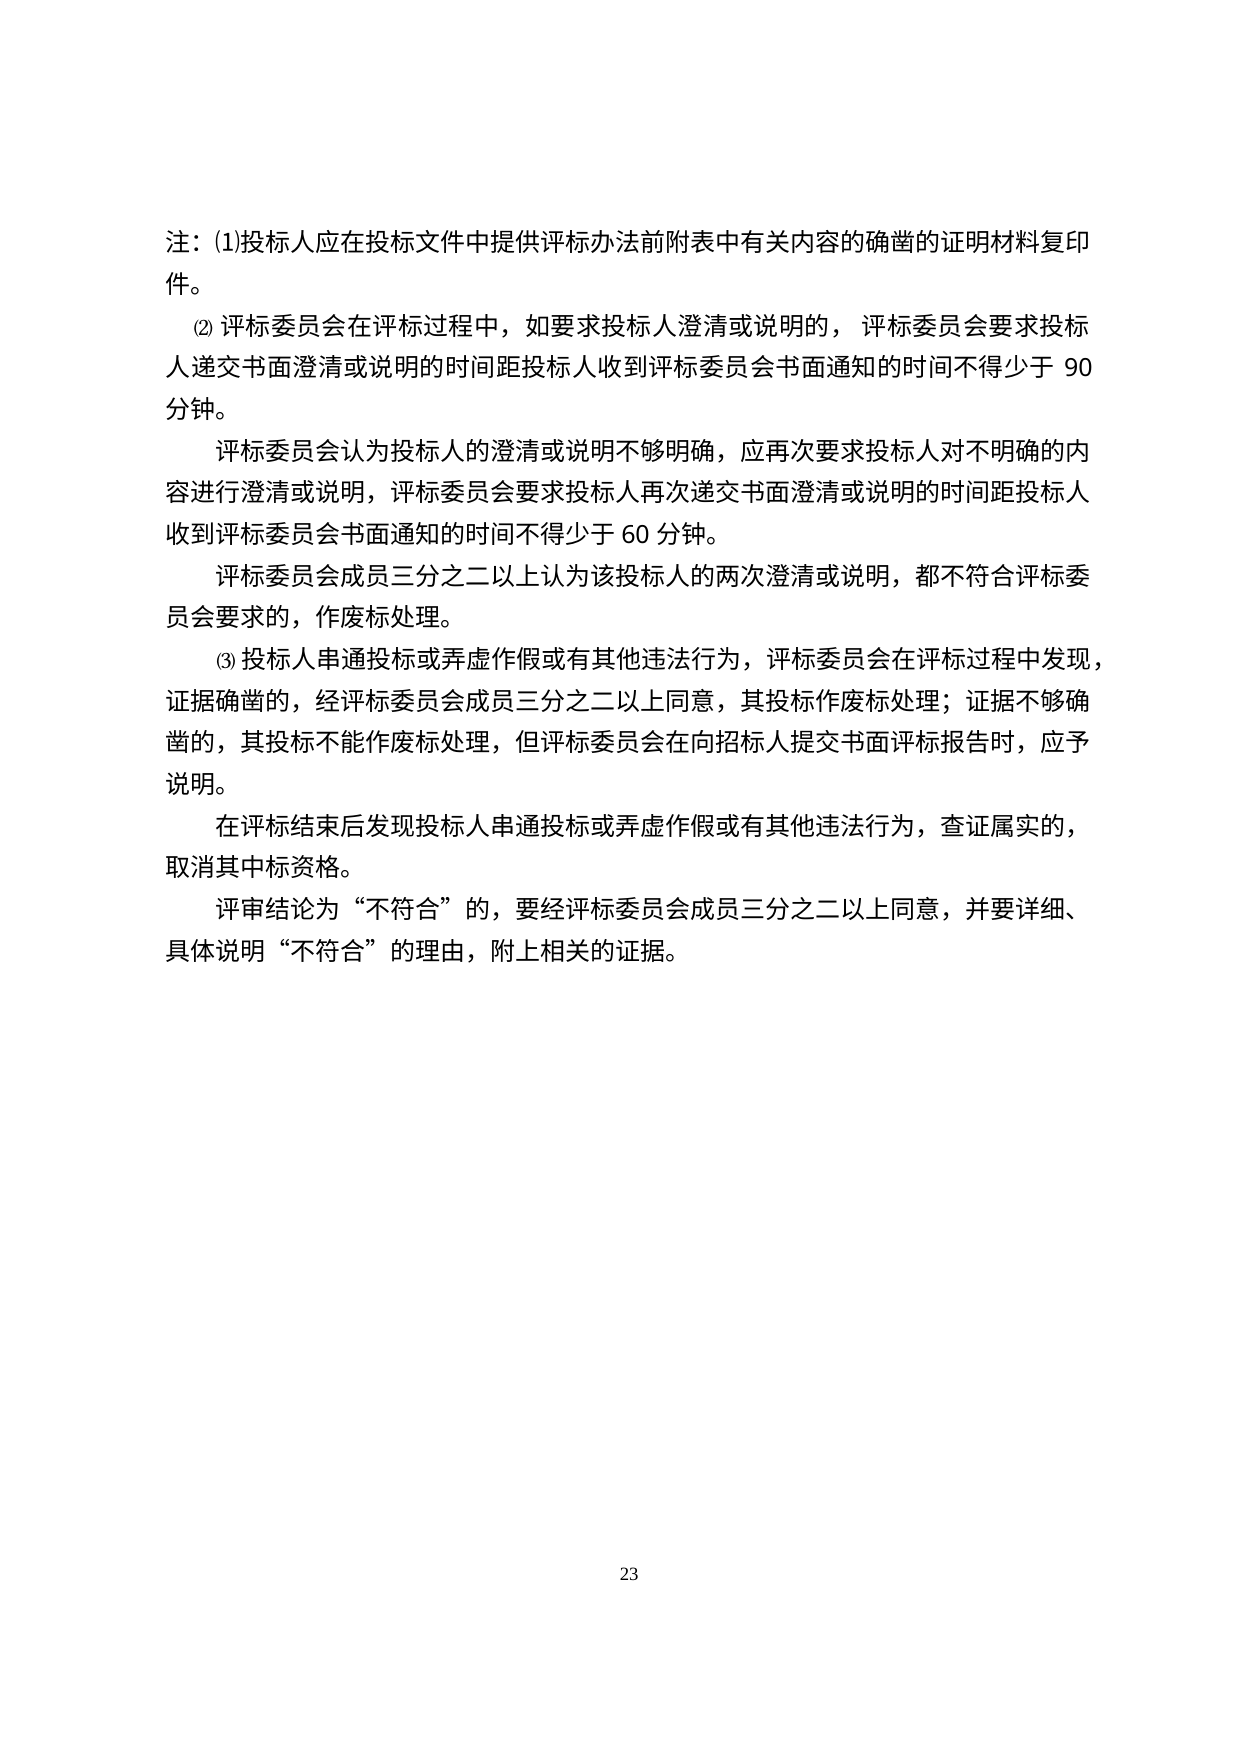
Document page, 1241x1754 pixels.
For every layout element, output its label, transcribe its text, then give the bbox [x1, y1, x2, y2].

text 评标委员会成员三分之二以上认为该投标人的两次澄清或说明，都不符合评标委员会要求的，作废标处理。 [165, 552, 1092, 635]
text 注：⑴投标人应在投标文件中提供评标办法前附表中有关内容的确凿的证明材料复印件。 [165, 218, 1092, 302]
text 在评标结束后发现投标人串通投标或弄虚作假或有其他违法行为，查证属实的，取消其中标资格。 [165, 802, 1092, 885]
text ⑵评标委员会在评标过程中，如要求投标人澄清或说明的， 评标委员会要求投标人递交书面澄清或说明的时间距投标人收到评标委员会书面通知的时间不得少于 90 分钟。 [165, 302, 1092, 427]
text ⑶投标人串通投标或弄虚作假或有其他违法行为，评标委员会在评标过程中发现，证据确凿的，经评标委员会成员三分之二以上同意，其投标作废标处理；证据不够确凿的，其投标不能作废标处理，但评标委员会在向招标人提交书面评标报告时，应予说明。 [165, 635, 1092, 802]
text 评审结论为“不符合”的，要经评标委员会成员三分之二以上同意，并要详细、具体说明“不符合”的理由，附上相关的证据。 [165, 885, 1092, 968]
text 评标委员会认为投标人的澄清或说明不够明确，应再次要求投标人对不明确的内容进行澄清或说明，评标委员会要求投标人再次递交书面澄清或说明的时间距投标人收到评标委员会书面通知的时间不得少于 60 分钟。 [165, 427, 1092, 552]
